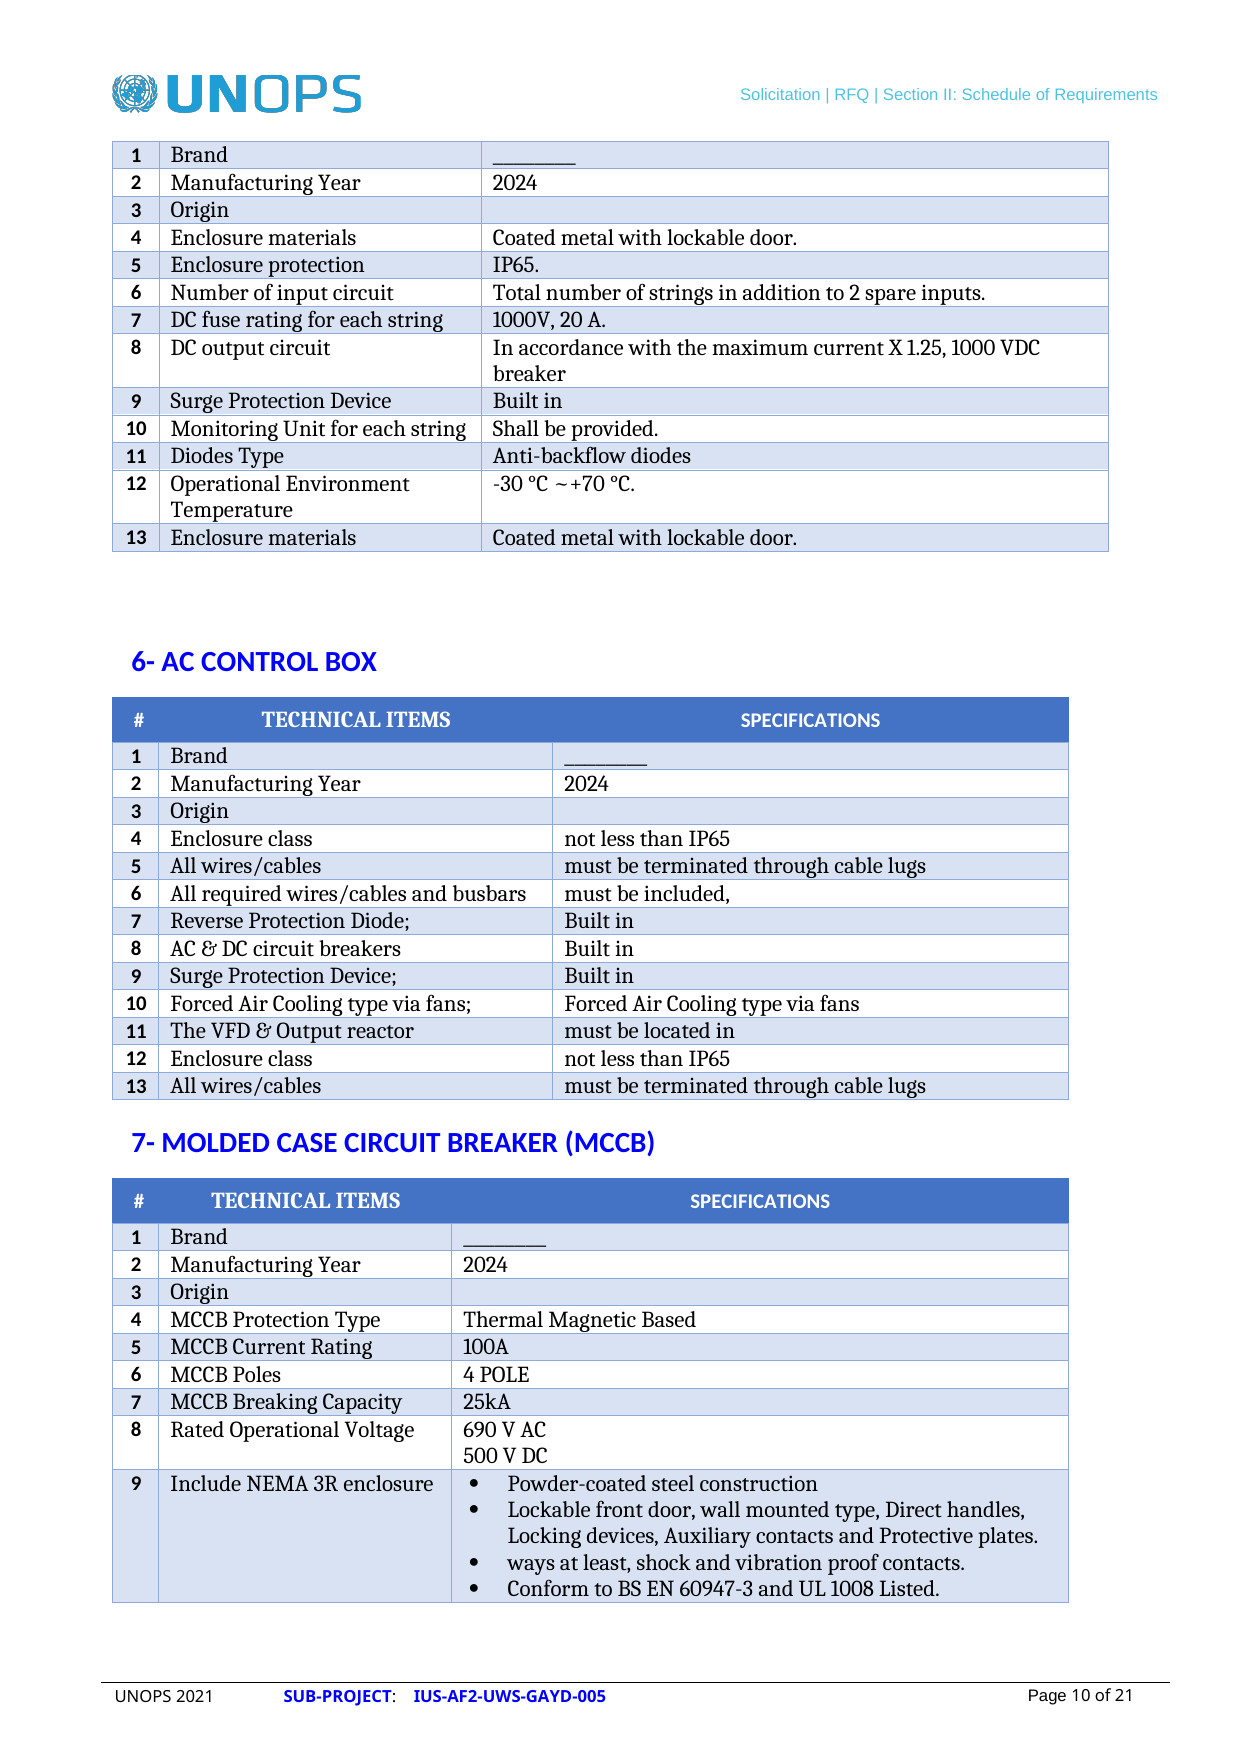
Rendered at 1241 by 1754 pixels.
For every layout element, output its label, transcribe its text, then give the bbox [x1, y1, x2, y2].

table_cell Forced Air Cooling type via fans; [159, 990, 552, 1017]
table_header SPECIFICATIONS [553, 698, 1068, 742]
table_cell All wires/cables [159, 853, 552, 879]
text 7- MOLDED CASE CIRCUIT BREAKER (MCCB) [131, 1124, 1152, 1160]
table_cell 690 V AC 500 V DC [452, 1416, 1068, 1469]
table_cell 2 [113, 1251, 158, 1278]
table_cell Coated metal with lockable door. [482, 524, 1108, 551]
table_cell 1 [113, 1224, 158, 1250]
table_header TECHNICAL ITEMS [159, 698, 553, 742]
table_cell Thermal Magnetic Based [452, 1306, 1068, 1333]
table_cell Origin [159, 1279, 451, 1305]
table_cell Built in [553, 935, 1068, 962]
table_cell 9 [113, 1470, 158, 1602]
table_cell Monitoring Unit for each string [160, 416, 481, 442]
table_cell 5 [113, 252, 159, 278]
table_cell 2024 [482, 169, 1108, 196]
table_cell Anti-backflow diodes [482, 443, 1108, 469]
table_cell 4 POLE [452, 1361, 1068, 1388]
table_cell Reverse Protection Diode; [159, 908, 552, 934]
table_cell IP65. [482, 252, 1108, 278]
table_cell not less than IP65 [553, 1045, 1068, 1072]
table_cell 2 [113, 770, 158, 797]
table_cell Powder-coated steel construction Lockable front door, wall mounted type, Direct handles, Locking devices, Auxiliary contacts and Protective plates. ways at least, shock and vibration proof contacts. Conform to BS EN 60947-3 and UL 1008 Listed. [452, 1470, 1068, 1602]
table_cell Forced Air Cooling type via fans [553, 990, 1068, 1017]
picture [112, 75, 361, 113]
table_cell 25kA [452, 1389, 1068, 1415]
table_cell 3 [113, 197, 159, 223]
table_cell ________ [452, 1224, 1068, 1250]
table_cell 8 [113, 935, 158, 962]
table_cell 9 [113, 963, 158, 989]
table_cell 12 [113, 471, 159, 523]
table_cell Include NEMA 3R enclosure [159, 1470, 451, 1602]
table_cell Shall be provided. [482, 416, 1108, 442]
table_cell Built in [553, 963, 1068, 989]
table_cell 11 [113, 443, 159, 469]
table_cell must be included, [553, 880, 1068, 907]
table_cell In accordance with the maximum current X 1.25, 1000 VDC breaker [482, 334, 1108, 387]
table_cell 100A [452, 1334, 1068, 1360]
table_cell Built in [553, 908, 1068, 934]
table_cell 3 [113, 798, 158, 824]
table_cell 4 [113, 1306, 158, 1333]
table_cell 12 [113, 1045, 158, 1072]
table_header # [113, 698, 159, 742]
table_cell Brand [159, 1224, 451, 1250]
table_cell 2024 [452, 1251, 1068, 1278]
table_cell Number of input circuit [160, 279, 481, 306]
table_cell DC output circuit [160, 334, 481, 387]
table_cell 1 [113, 142, 159, 168]
table_cell Diodes Type [160, 443, 481, 469]
table_cell Origin [160, 197, 481, 223]
table_cell 6 [113, 1361, 158, 1388]
table_cell MCCB Poles [159, 1361, 451, 1388]
table_cell Brand [160, 142, 481, 168]
table_cell 7 [113, 908, 158, 934]
table_cell 1 [113, 743, 158, 769]
table_cell MCCB Breaking Capacity [159, 1389, 451, 1415]
table_cell must be terminated through cable lugs [553, 853, 1068, 879]
table_cell [482, 197, 1108, 223]
table_cell [452, 1279, 1068, 1305]
table_cell ________ [482, 142, 1108, 168]
table_cell -30 °C ~+70 °C. [482, 471, 1108, 523]
table_cell 5 [113, 853, 158, 879]
table_cell AC & DC circuit breakers [159, 935, 552, 962]
table_cell 9 [113, 388, 159, 414]
table_cell not less than IP65 [553, 825, 1068, 852]
table_cell 5 [113, 1334, 158, 1360]
table_cell Enclosure materials [160, 524, 481, 551]
table_cell 2024 [553, 770, 1068, 797]
table_cell Manufacturing Year [160, 169, 481, 196]
table_cell Enclosure class [159, 825, 552, 852]
table_cell All required wires/cables and busbars [159, 880, 552, 907]
table_header SPECIFICATIONS [452, 1179, 1068, 1223]
table_cell Surge Protection Device [160, 388, 481, 414]
table_cell 3 [113, 1279, 158, 1305]
table_cell Total number of strings in addition to 2 spare inputs. [482, 279, 1108, 306]
table_cell 7 [113, 307, 159, 333]
table_cell MCCB Current Rating [159, 1334, 451, 1360]
table_cell Manufacturing Year [159, 1251, 451, 1278]
table_header TECHNICAL ITEMS [159, 1179, 452, 1223]
table_cell MCCB Protection Type [159, 1306, 451, 1333]
table_cell 10 [113, 990, 158, 1017]
table_cell Coated metal with lockable door. [482, 224, 1108, 251]
table_cell Brand [159, 743, 552, 769]
table_cell 6 [113, 880, 158, 907]
table_cell [553, 798, 1068, 824]
table_cell 6 [113, 279, 159, 306]
table_cell must be terminated through cable lugs [553, 1073, 1068, 1099]
table_header # [113, 1179, 159, 1223]
table_cell Operational Environment Temperature [160, 471, 481, 523]
table_cell Enclosure class [159, 1045, 552, 1072]
table_cell ________ [553, 743, 1068, 769]
table_cell 2 [113, 169, 159, 196]
table_cell must be located in [553, 1018, 1068, 1044]
table_cell The VFD & Output reactor [159, 1018, 552, 1044]
table_cell DC fuse rating for each string [160, 307, 481, 333]
table_cell 4 [113, 224, 159, 251]
table_cell 13 [113, 524, 159, 551]
table_cell 11 [113, 1018, 158, 1044]
table_cell Origin [159, 798, 552, 824]
text 6- AC CONTROL BOX [131, 643, 1152, 679]
table_cell 4 [113, 825, 158, 852]
table_cell Enclosure materials [160, 224, 481, 251]
table_cell 10 [113, 416, 159, 442]
table_cell Manufacturing Year [159, 770, 552, 797]
table_cell 7 [113, 1389, 158, 1415]
table_cell 8 [113, 1416, 158, 1469]
table_cell Built in [482, 388, 1108, 414]
table_cell Surge Protection Device; [159, 963, 552, 989]
table_cell 1000V, 20 A. [482, 307, 1108, 333]
table_cell All wires/cables [159, 1073, 552, 1099]
table_cell Rated Operational Voltage [159, 1416, 451, 1469]
table_cell 8 [113, 334, 159, 387]
table_cell Enclosure protection [160, 252, 481, 278]
table_cell 13 [113, 1073, 158, 1099]
